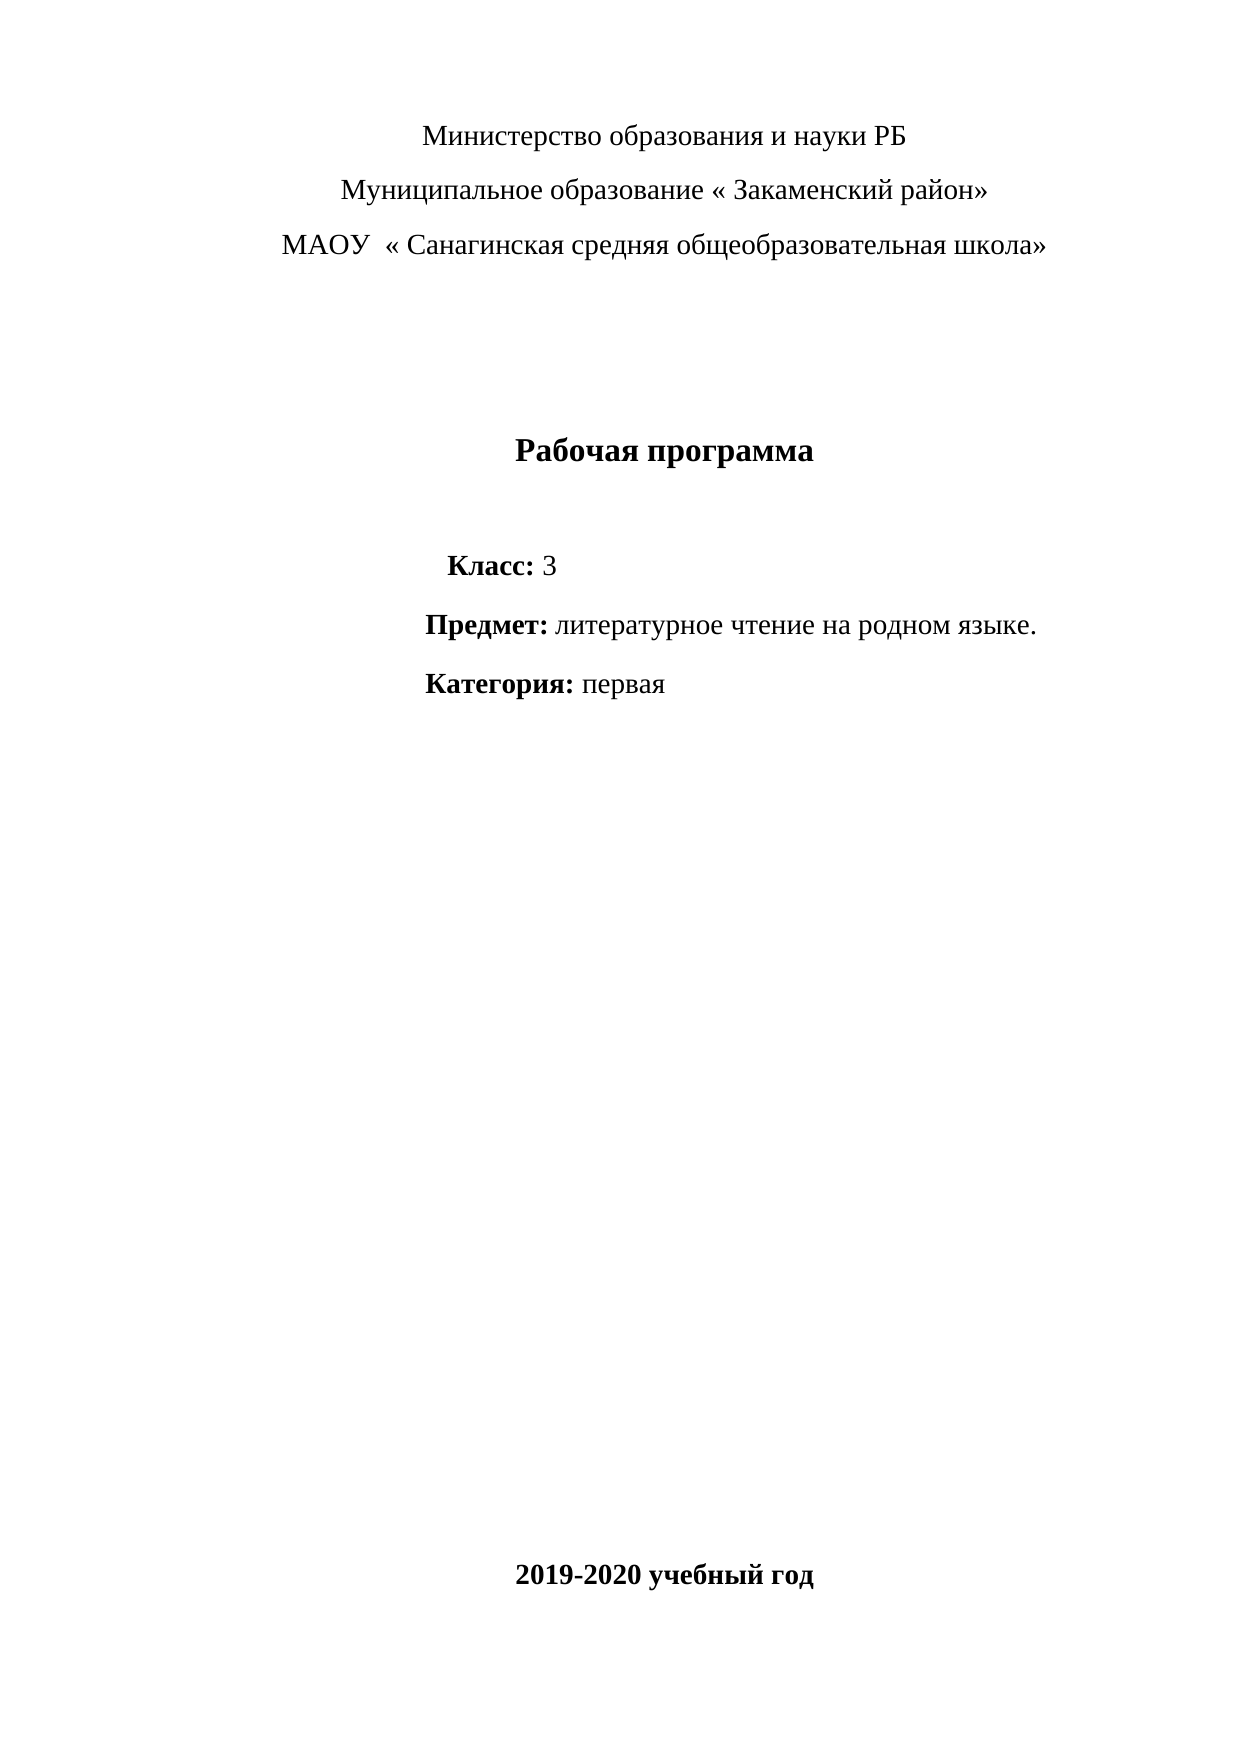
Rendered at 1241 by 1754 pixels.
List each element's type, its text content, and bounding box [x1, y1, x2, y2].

text 2019-2020 учебный год [177, 1557, 1152, 1591]
text Рабочая программа [177, 430, 1152, 468]
text Министерство образования и науки РБ [177, 118, 1152, 152]
text Предмет: литературное чтение на родном языке. [177, 607, 1152, 641]
text Категория: первая [177, 667, 1152, 700]
text Класс: 3 [177, 548, 1152, 581]
text Муниципальное образование « Закаменский район» [177, 172, 1152, 206]
text МАОУ « Санагинская средняя общеобразовательная школа» [177, 227, 1152, 260]
